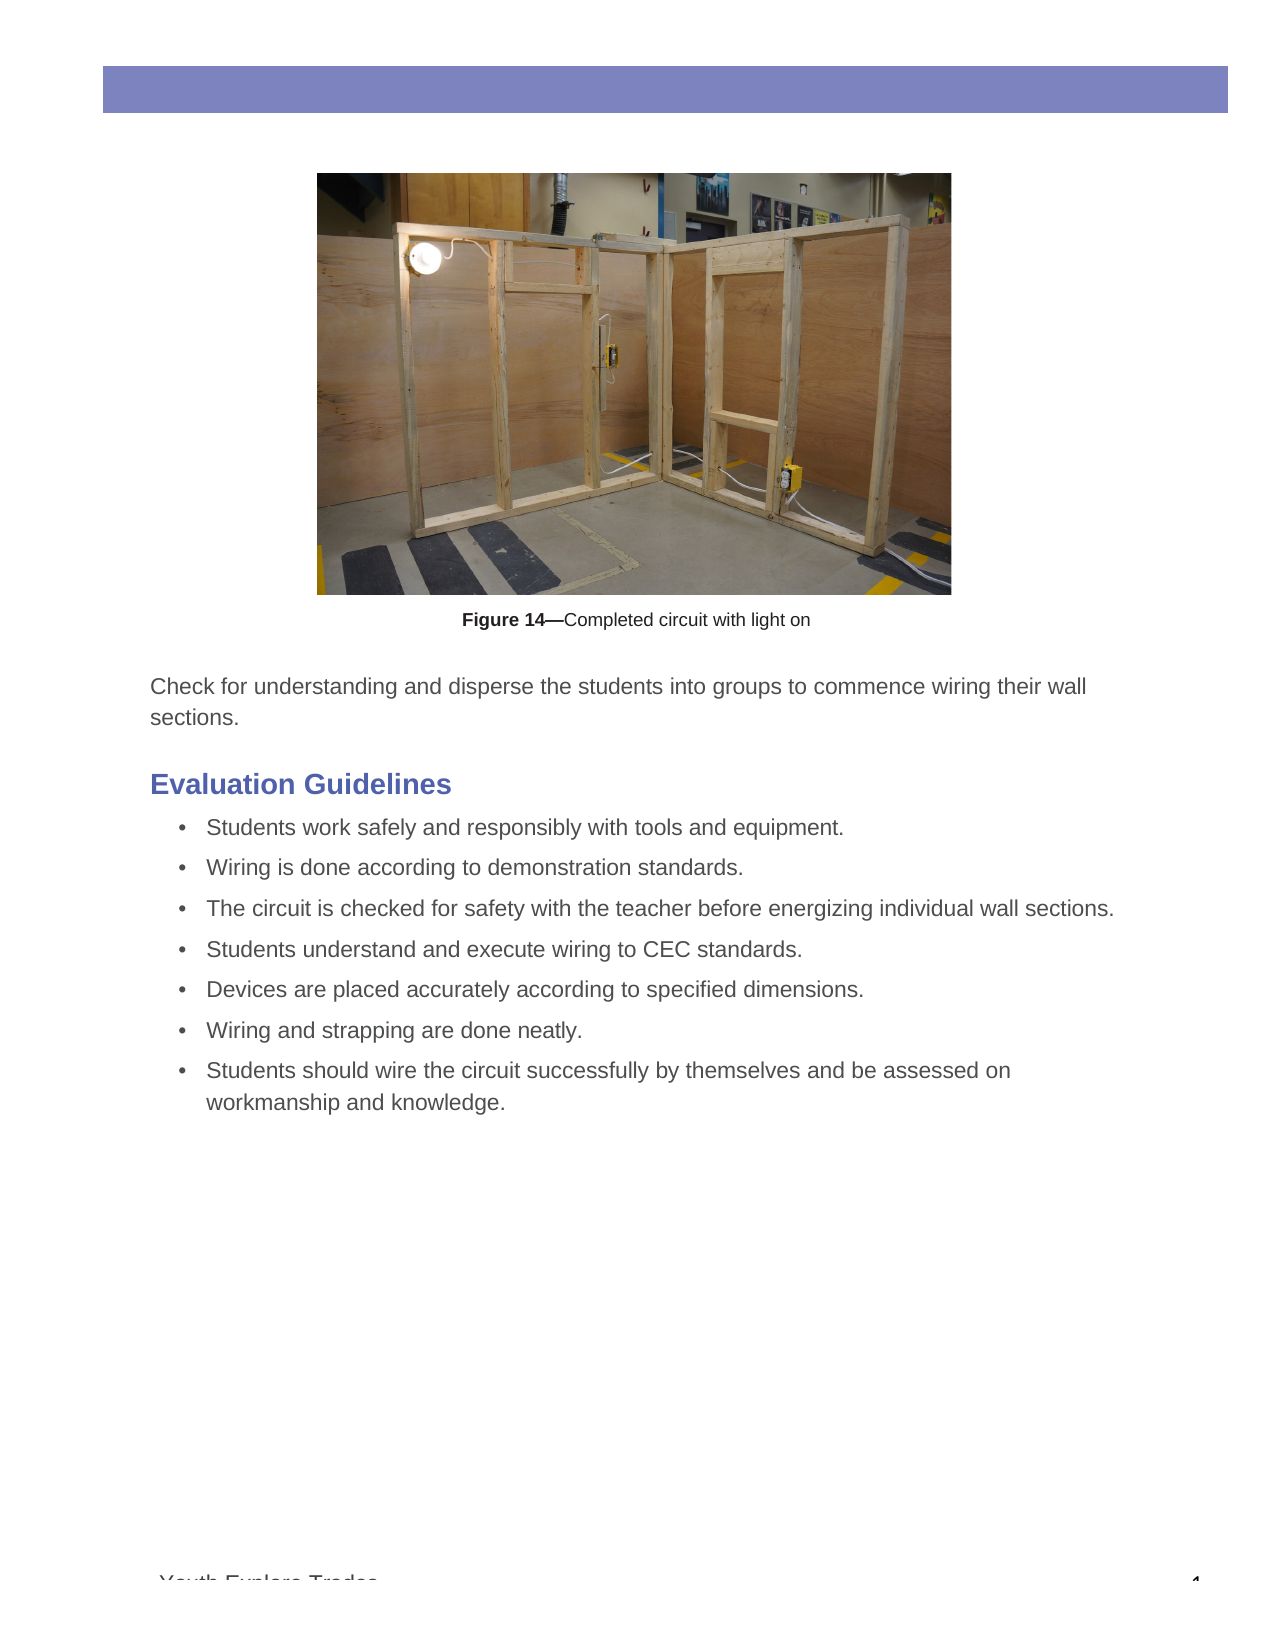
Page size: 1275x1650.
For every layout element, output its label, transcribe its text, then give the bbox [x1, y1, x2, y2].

subtitle Evaluation Guidelines [150, 767, 1239, 801]
list Students understand and execute wiring to CEC standards. [178, 936, 1239, 962]
list Students should wire the circuit successfully by themselves and be assessed on workmanship and knowledge. [178, 1057, 1017, 1115]
list Wiring is done according to demonstration standards. [178, 854, 1239, 881]
text Figure 14—Completed circuit with light on [462, 608, 1239, 630]
list Students work safely and responsibly with tools and equipment. [178, 814, 1239, 840]
list Devices are placed accurately according to specified dimensions. [178, 976, 1239, 1003]
list Wiring and strapping are done neatly. [178, 1017, 1239, 1043]
list The circuit is checked for safety with the teacher before energizing individual wall sections. [178, 895, 1239, 921]
picture [317, 173, 952, 595]
text Check for understanding and disperse the students into groups to commence wiring their wall sections. [150, 673, 1122, 731]
